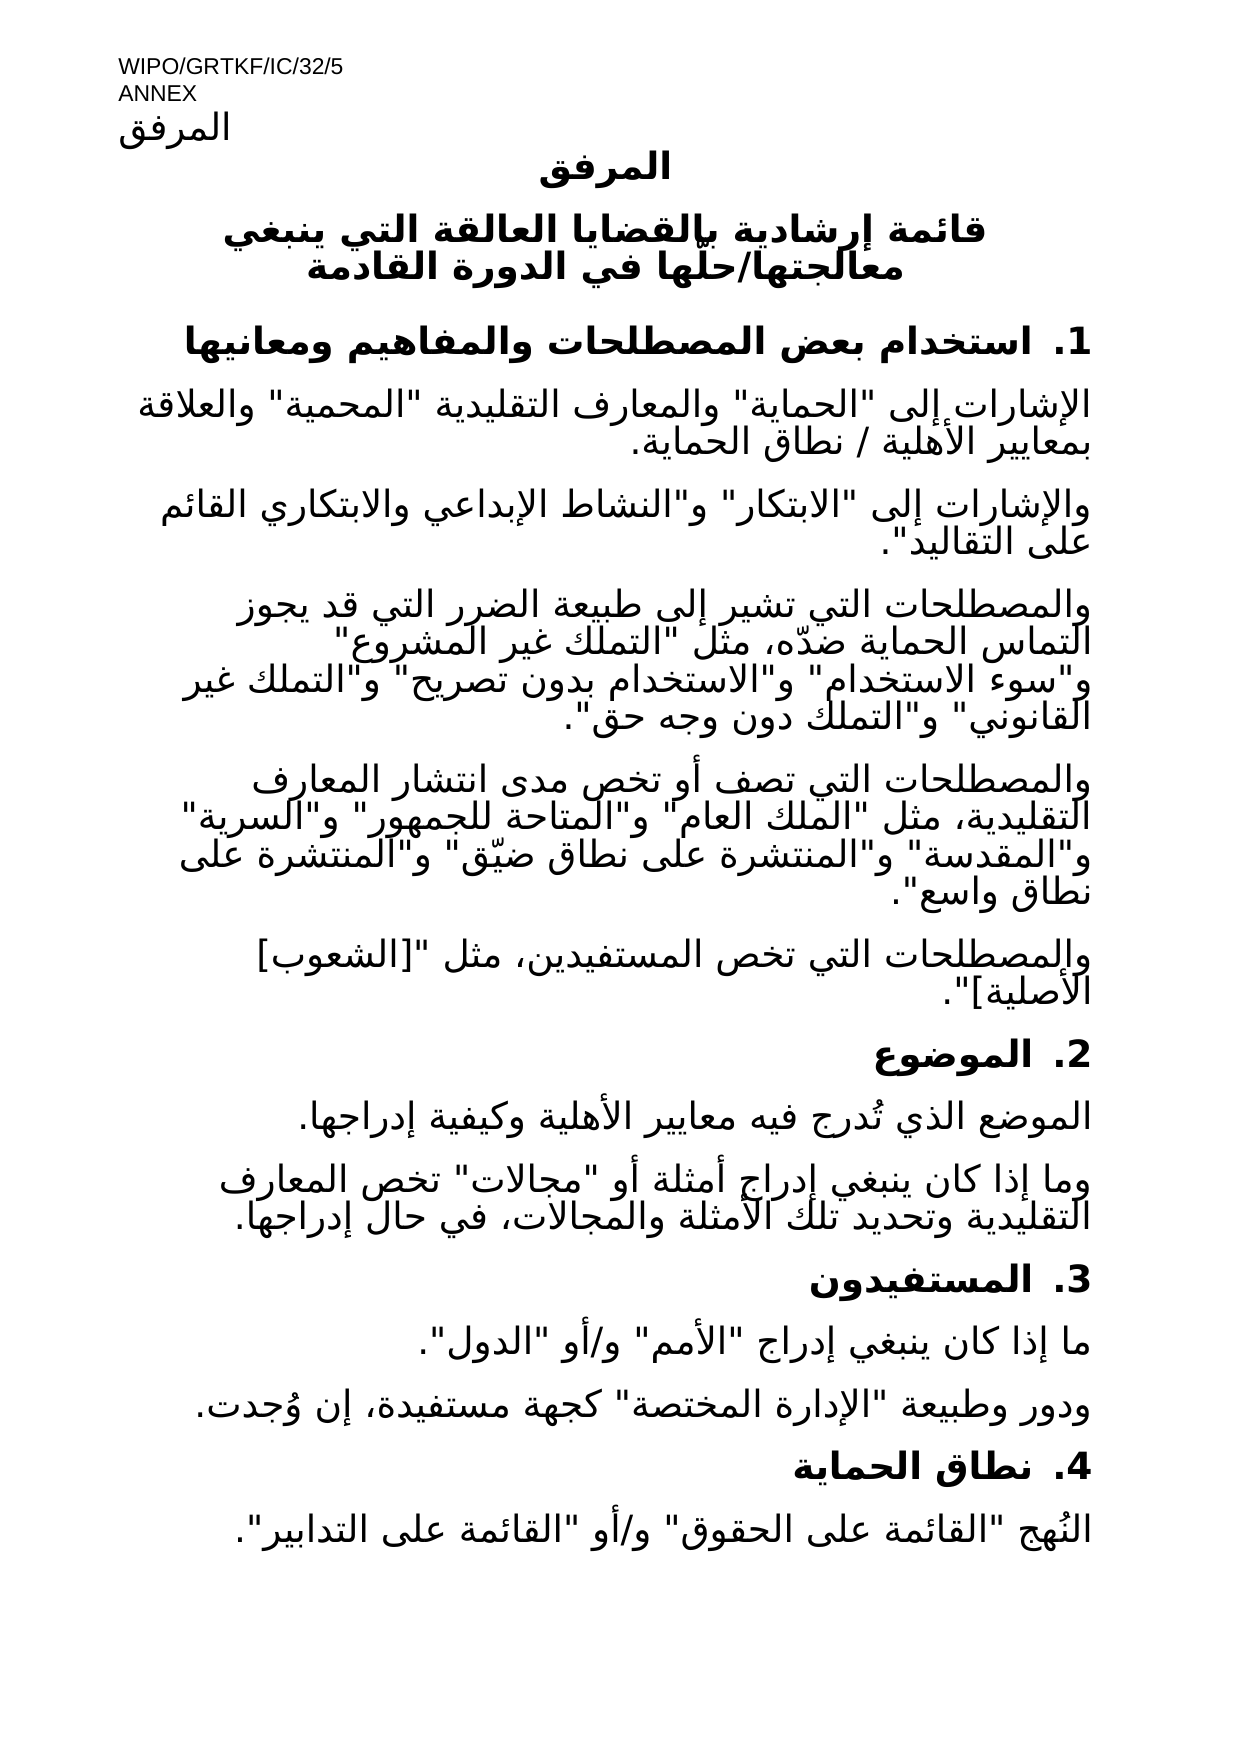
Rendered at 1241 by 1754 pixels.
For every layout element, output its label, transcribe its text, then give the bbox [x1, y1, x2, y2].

text ودور وطبيعة "الإدارة المختصة" كجهة مستفيدة، إن وُجدت. [118, 1387, 1092, 1424]
text 3. المستفيدون [118, 1262, 1092, 1299]
text الإشارات إلى "الحماية" والمعارف التقليدية "المحمية" والعلاقة بمعايير الأهلية / نطاق الحماية. [118, 387, 1092, 462]
text ما إذا كان ينبغي إدراج "الأمم" و/أو "الدول". [118, 1324, 1092, 1362]
text 4. نطاق الحماية [118, 1449, 1092, 1487]
text والمصطلحات التي تصف أو تخص مدى انتشار المعارف التقليدية، مثل "الملك العام" و"المتاحة للجمهور" و"السرية" و"المقدسة" و"المنتشرة على نطاق ضيّق" و"المنتشرة على نطاق واسع". [118, 762, 1092, 912]
text 1. استخدام بعض المصطلحات والمفاهيم ومعانيها [118, 324, 1092, 362]
text والمصطلحات التي تشير إلى طبيعة الضرر التي قد يجوز التماس الحماية ضدّه، مثل "التملك غير المشروع" و"سوء الاستخدام" و"الاستخدام بدون تصريح" و"التملك غير القانوني" و"التملك دون وجه حق". [118, 587, 1092, 737]
text وما إذا كان ينبغي إدراج أمثلة أو "مجالات" تخص المعارف التقليدية وتحديد تلك الأمثلة والمجالات، في حال إدراجها. [118, 1162, 1092, 1237]
text والمصطلحات التي تخص المستفيدين، مثل "[الشعوب] الأصلية]". [118, 937, 1092, 1012]
text والإشارات إلى "الابتكار" و"النشاط الإبداعي والابتكاري القائم على التقاليد". [118, 487, 1092, 562]
text الموضع الذي تُدرج فيه معايير الأهلية وكيفية إدراجها. [118, 1099, 1092, 1137]
text النُهج "القائمة على الحقوق" و/أو "القائمة على التدابير". [118, 1512, 1092, 1549]
text 2. الموضوع [118, 1037, 1092, 1074]
text المرفق [118, 149, 1092, 187]
text قائمة إرشادية بالقضايا العالقة التي ينبغي معالجتها/حلّها في الدورة القادمة [118, 212, 1092, 287]
